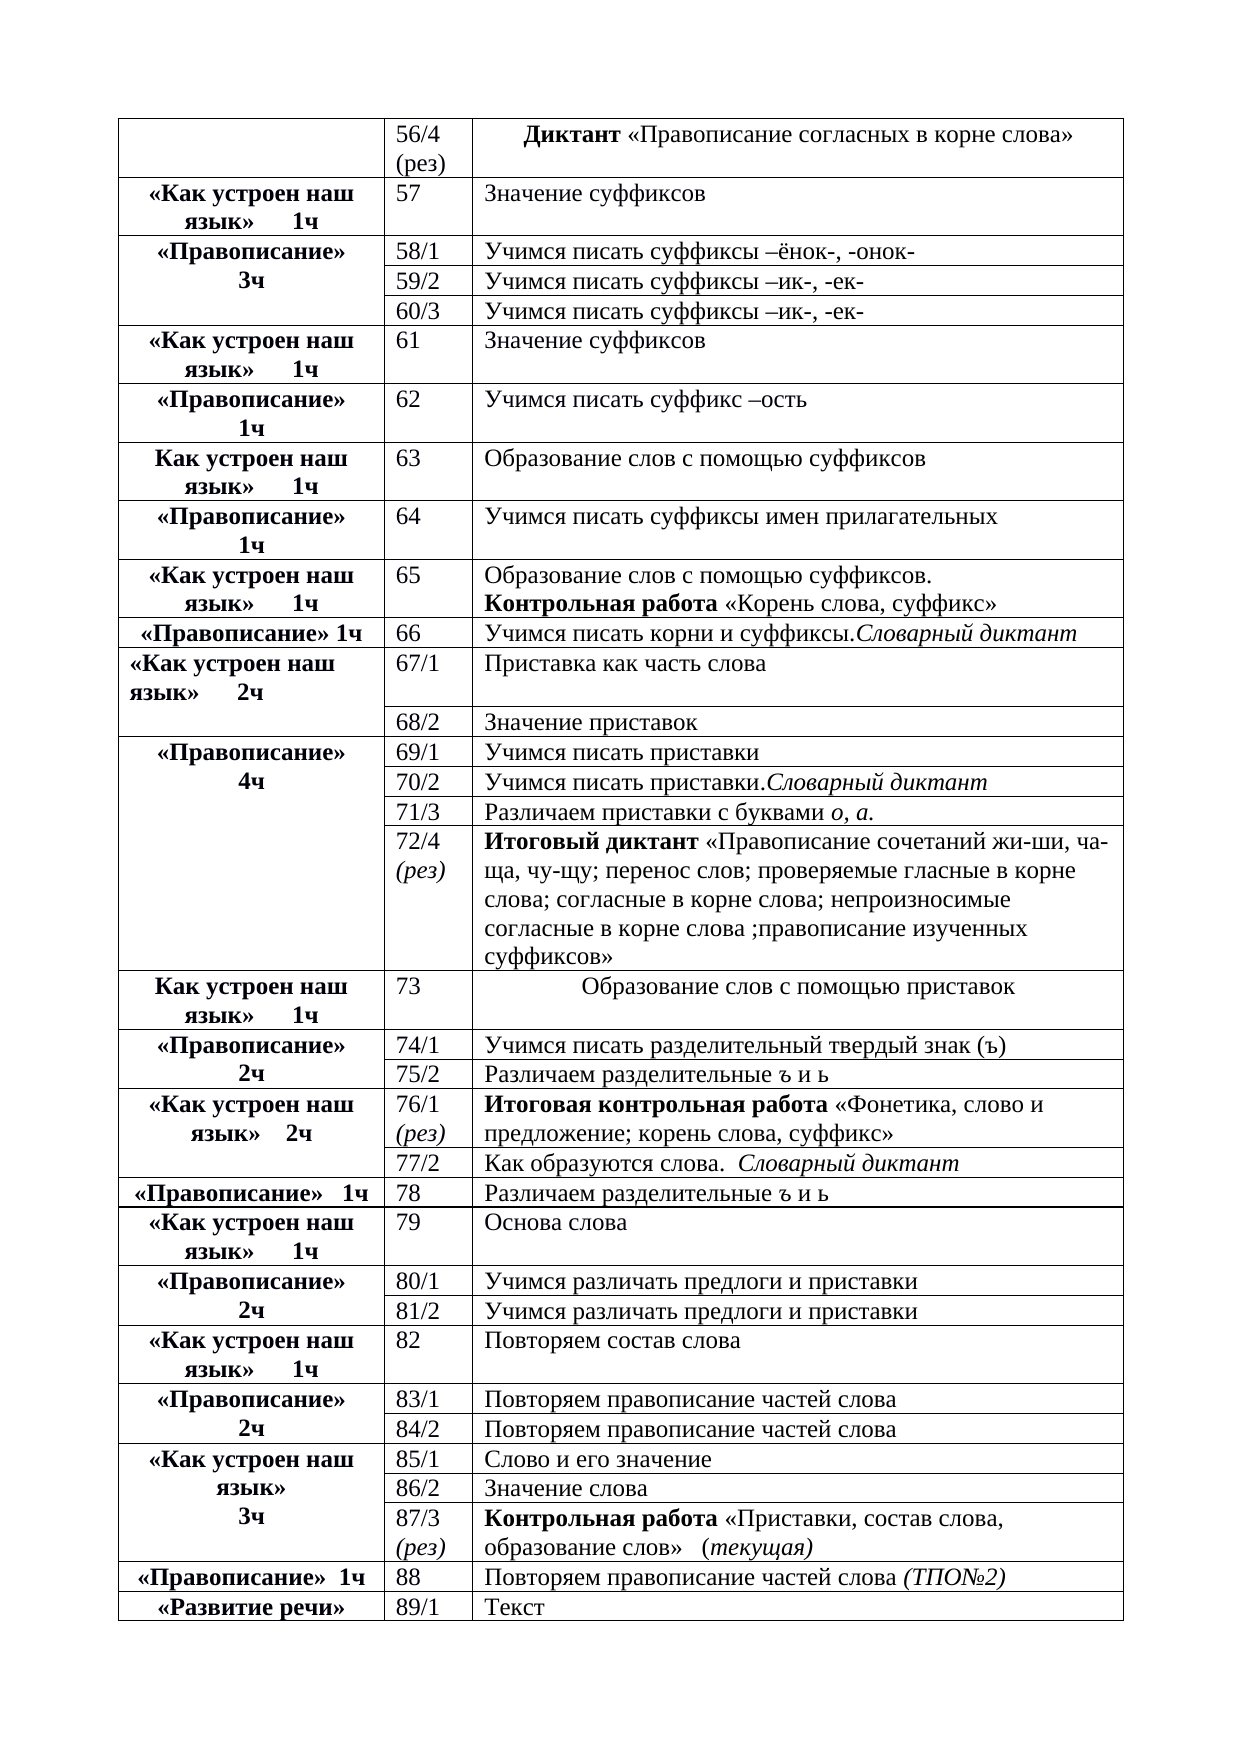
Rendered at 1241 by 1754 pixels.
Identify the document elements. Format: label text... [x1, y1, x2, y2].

table_cell Контрольная работа «Приставки, состав слова, образование слов» (текущая) [473, 1503, 1123, 1561]
table_cell «Как устроен наш язык» 1ч [119, 326, 384, 383]
table_cell Повторяем правописание частей слова [473, 1384, 1123, 1413]
table_cell «Правописание» 1ч [119, 618, 384, 647]
table_cell Как образуются слова. Словарный диктант [473, 1148, 1123, 1177]
table_cell Учимся различать предлоги и приставки [473, 1266, 1123, 1295]
table_cell 63 [385, 443, 472, 500]
table_cell Образование слов с помощью приставок [473, 971, 1123, 1029]
table_cell Различаем разделительные ъ и ь [473, 1060, 1123, 1088]
table_cell 60/3 [385, 296, 472, 324]
table_cell 76/1 (рез) [385, 1089, 472, 1147]
table_cell «Правописание» 2ч [119, 1030, 384, 1088]
table_cell Учимся писать корни и суффиксы.Словарный диктант [473, 618, 1123, 647]
table_cell Различаем разделительные ъ и ь [473, 1178, 1123, 1206]
table_cell Значение суффиксов [473, 326, 1123, 383]
table_cell «Развитие речи» 2ч [119, 1592, 384, 1620]
table_cell 59/2 [385, 266, 472, 295]
table_cell 69/1 [385, 737, 472, 766]
table_cell 62 [385, 384, 472, 442]
table_cell Учимся писать суффиксы имен прилагательных [473, 501, 1123, 559]
table_cell 72/4 (рез) [385, 826, 472, 970]
table_cell 87/3 (рез) [385, 1503, 472, 1561]
table_cell Образование слов с помощью суффиксов. Контрольная работа «Корень слова, суффикс» [473, 560, 1123, 617]
table_cell «Как устроен наш язык» 1ч [119, 1208, 384, 1265]
table_cell «Как устроен наш язык» 2ч [119, 648, 384, 736]
table_cell «Правописание» 1ч [119, 1178, 384, 1206]
table_cell «Как устроен наш язык» 1ч [119, 178, 384, 235]
table_cell Учимся писать приставки [473, 737, 1123, 766]
table_cell Учимся писать приставки.Словарный диктант [473, 767, 1123, 796]
table_cell 86/2 [385, 1474, 472, 1502]
table_cell 83/1 [385, 1384, 472, 1413]
table_cell Учимся писать суффиксы –ёнок-, -онок- [473, 236, 1123, 265]
table_cell 88 [385, 1562, 472, 1591]
table_cell 56/4 (рез) [385, 119, 472, 177]
table_cell «Как устроен наш язык» 3ч [119, 1444, 384, 1561]
table_cell Повторяем правописание частей слова [473, 1414, 1123, 1443]
table_cell Значение слова [473, 1474, 1123, 1502]
table_cell 68/2 [385, 707, 472, 736]
table_cell 71/3 [385, 797, 472, 825]
table_cell 57 [385, 178, 472, 235]
table_cell «Правописание» 1ч [119, 501, 384, 559]
table_cell Учимся различать предлоги и приставки [473, 1296, 1123, 1324]
table_cell «Как устроен наш язык» 1ч [119, 1326, 384, 1383]
table_cell Текст [473, 1592, 1123, 1620]
table_cell 79 [385, 1208, 472, 1265]
table_cell 81/2 [385, 1296, 472, 1324]
table_cell Различаем приставки с буквами о, а. [473, 797, 1123, 825]
table_cell 89/1 [385, 1592, 472, 1620]
table_cell 84/2 [385, 1414, 472, 1443]
table_cell «Правописание» 1ч [119, 1562, 384, 1591]
table_cell 78 [385, 1178, 472, 1206]
table_cell «Как устроен наш язык» 2ч [119, 1089, 384, 1177]
table_cell 80/1 [385, 1266, 472, 1295]
table_cell 58/1 [385, 236, 472, 265]
table_cell Основа слова [473, 1208, 1123, 1265]
table_cell «Правописание» 2ч [119, 1384, 384, 1443]
table_cell Учимся писать суффикс –ость [473, 384, 1123, 442]
table_cell Как устроен наш язык» 1ч [119, 443, 384, 500]
table_cell «Правописание» 3ч [119, 236, 384, 324]
table_cell Значение суффиксов [473, 178, 1123, 235]
table_cell 65 [385, 560, 472, 617]
table_cell 77/2 [385, 1148, 472, 1177]
table_cell 67/1 [385, 648, 472, 706]
table_cell Слово и его значение [473, 1444, 1123, 1472]
table_cell «Правописание» 2ч [119, 1266, 384, 1324]
table_cell Учимся писать суффиксы –ик-, -ек- [473, 296, 1123, 324]
table_cell Итоговый диктант «Правописание сочетаний жи-ши, ча-ща, чу-щу; перенос слов; проверяемые гласные в корне слова; согласные в корне слова; непроизносимые согласные в корне слова ;правописание изученных суффиксов» [473, 826, 1123, 970]
table_cell Повторяем состав слова [473, 1326, 1123, 1383]
table_cell Значение приставок [473, 707, 1123, 736]
table_cell «Как устроен наш язык» 1ч [119, 560, 384, 617]
table_cell Учимся писать разделительный твердый знак (ъ) [473, 1030, 1123, 1058]
table_cell Итоговая контрольная работа «Фонетика, слово и предложение; корень слова, суффикс» [473, 1089, 1123, 1147]
table_cell «Правописание» 1ч [119, 384, 384, 442]
table_cell 73 [385, 971, 472, 1029]
table_cell Приставка как часть слова [473, 648, 1123, 706]
table_cell 64 [385, 501, 472, 559]
table_cell 75/2 [385, 1060, 472, 1088]
table_cell 82 [385, 1326, 472, 1383]
table_cell 85/1 [385, 1444, 472, 1472]
table_cell Диктант «Правописание согласных в корне слова» [473, 119, 1123, 177]
table_cell 66 [385, 618, 472, 647]
table_cell Повторяем правописание частей слова (ТПО№2) [473, 1562, 1123, 1591]
table_cell Образование слов с помощью суффиксов [473, 443, 1123, 500]
table_cell 70/2 [385, 767, 472, 796]
table_cell 61 [385, 326, 472, 383]
table_cell «Правописание» 4ч [119, 737, 384, 970]
table_cell Как устроен наш язык» 1ч [119, 971, 384, 1029]
table_cell Учимся писать суффиксы –ик-, -ек- [473, 266, 1123, 295]
table_cell 74/1 [385, 1030, 472, 1058]
